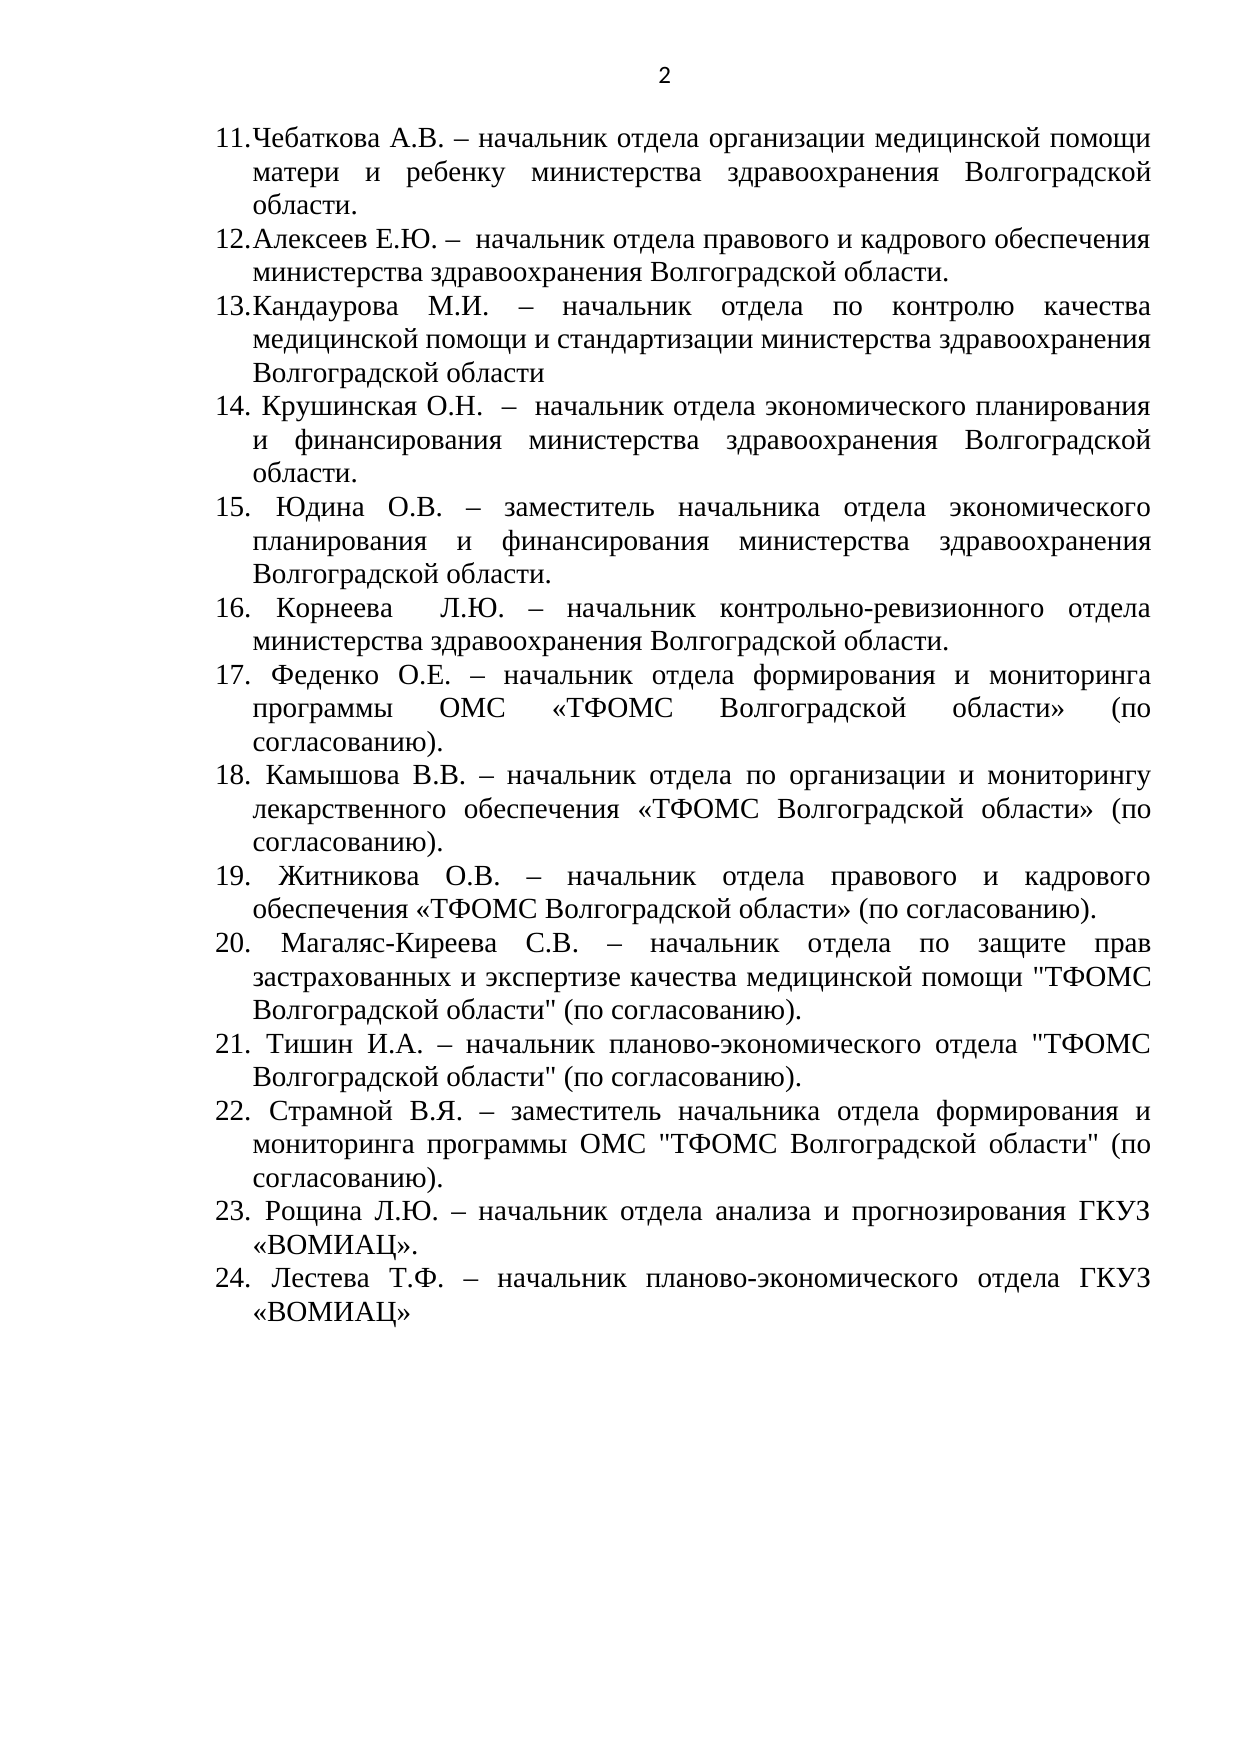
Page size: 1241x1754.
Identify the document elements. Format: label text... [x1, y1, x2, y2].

title Кандаурова М.И. – начальник отдела по контролю качества медицинской помощи и стандартизации министерства здравоохранения Волгоградской области [215, 288, 1152, 388]
list Чебаткова А.В. – начальник отдела организации медицинской помощи матери и ребенку министерства здравоохранения Волгоградской области. [215, 120, 1152, 221]
list Юдина О.В. – заместитель начальника отдела экономического планирования и финансирования министерства здравоохранения Волгоградской области. [215, 489, 1152, 590]
list Корнеева Л.Ю. – начальник контрольно-ревизионного отдела министерства здравоохранения Волгоградской области. [215, 590, 1152, 657]
list Феденко О.Е. – начальник отдела формирования и мониторинга программы ОМС «ТФОМС Волгоградской области» (по согласованию). [215, 657, 1152, 757]
list Страмной В.Я. – заместитель начальника отдела формирования и мониторинга программы ОМС "ТФОМС Волгоградской области" (по согласованию). [215, 1093, 1152, 1193]
list Рощина Л.Ю. – начальник отдела анализа и прогнозирования ГКУЗ «ВОМИАЦ». [215, 1193, 1152, 1261]
list Камышова В.В. – начальник отдела по организации и мониторингу лекарственного обеспечения «ТФОМС Волгоградской области» (по согласованию). [215, 757, 1152, 858]
list Алексеев Е.Ю. – начальник отдела правового и кадрового обеспечения министерства здравоохранения Волгоградской области. [215, 221, 1152, 288]
list Магаляс-Киреева С.В. – начальник отдела по защите прав застрахованных и экспертизе качества медицинской помощи "ТФОМС Волгоградской области" (по согласованию). [215, 925, 1152, 1026]
list Житникова О.В. – начальник отдела правового и кадрового обеспечения «ТФОМС Волгоградской области» (по согласованию). [215, 858, 1152, 925]
list Лестева Т.Ф. – начальник планово-экономического отдела ГКУЗ «ВОМИАЦ» [215, 1261, 1152, 1328]
list Крушинская О.Н. – начальник отдела экономического планирования и финансирования министерства здравоохранения Волгоградской области. [215, 388, 1152, 489]
list Тишин И.А. – начальник планово-экономического отдела "ТФОМС Волгоградской области" (по согласованию). [215, 1026, 1152, 1093]
